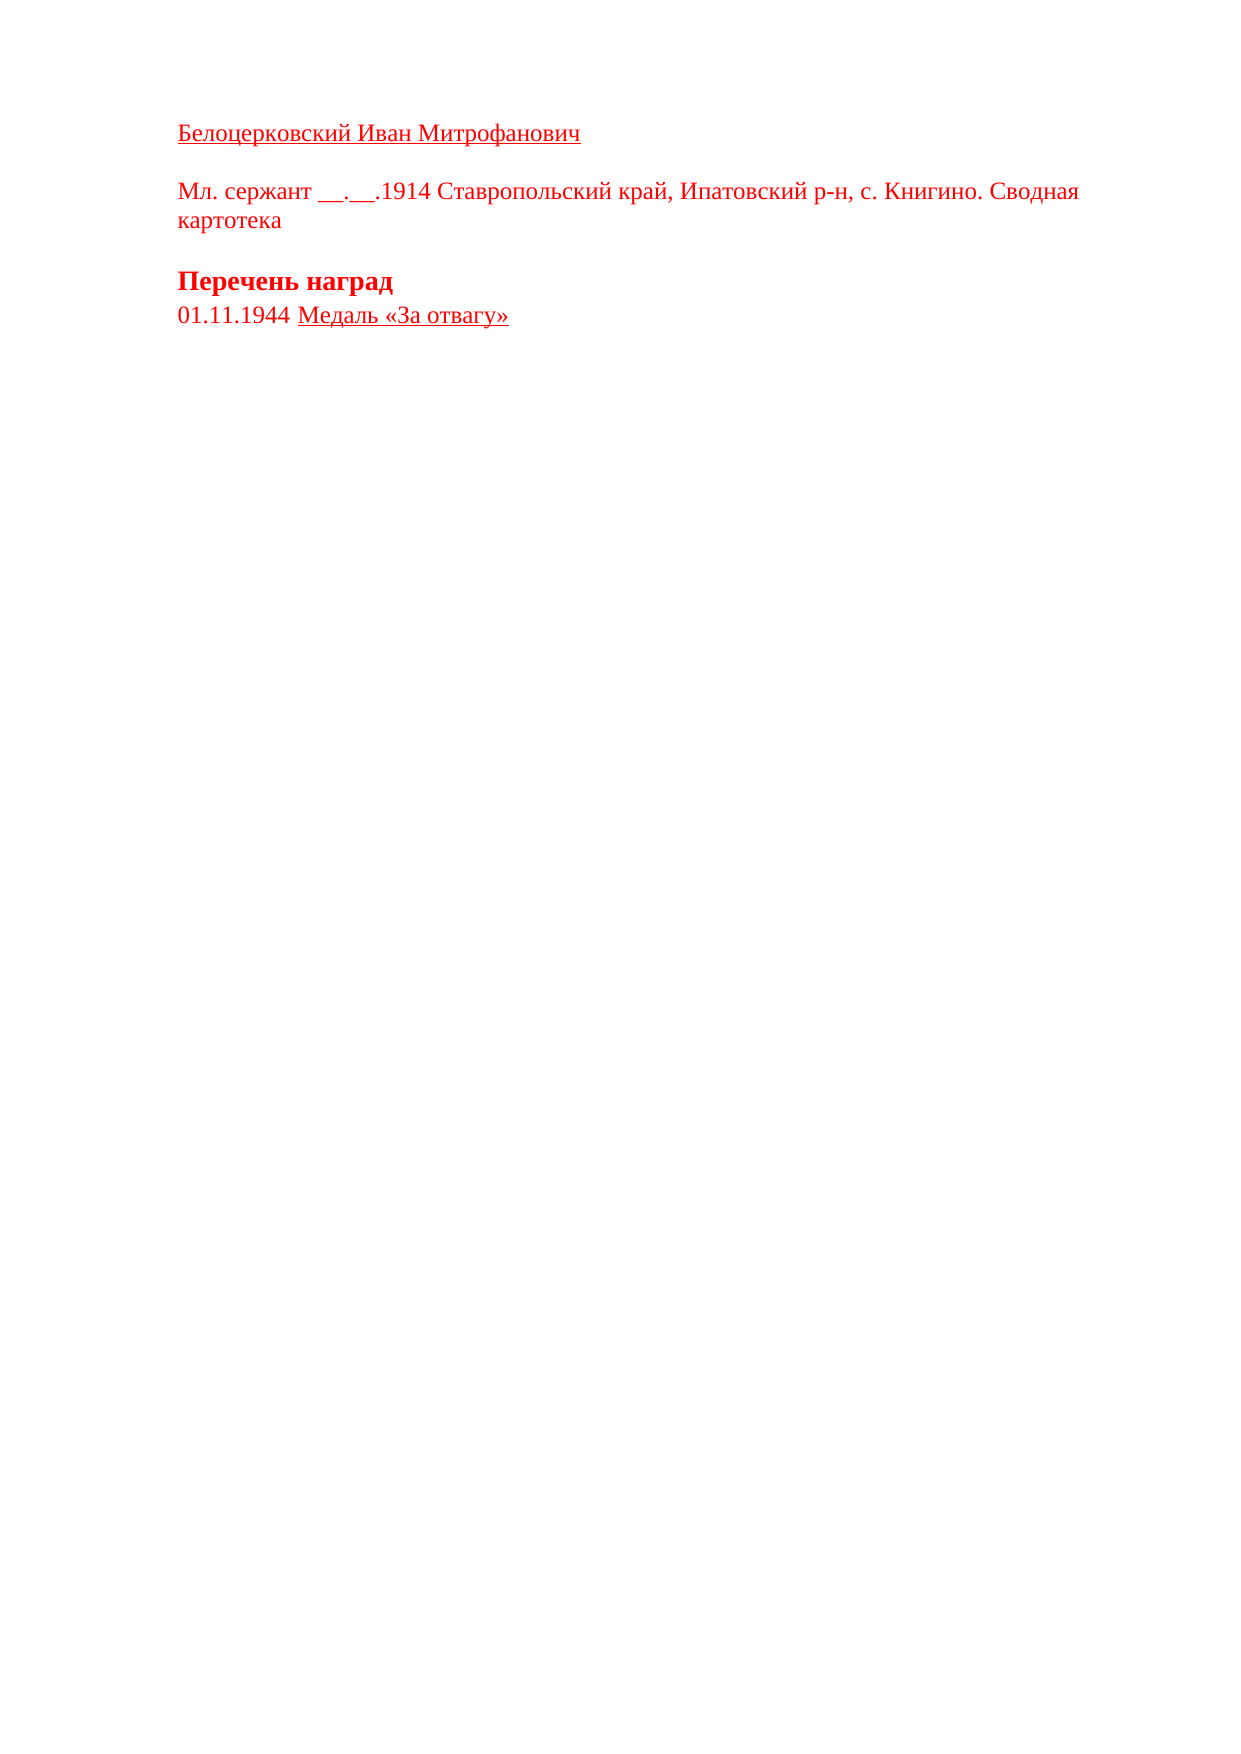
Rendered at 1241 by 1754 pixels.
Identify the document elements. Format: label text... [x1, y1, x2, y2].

table_header Перечень наград [176, 263, 515, 298]
text Белоцерковский Иван Митрофанович [177, 118, 1152, 147]
text Мл. сержант __.__.1914 Ставропольский край, Ипатовский р-н, с. Книгино. Сводная картотека [177, 176, 1152, 233]
table_cell Медаль «За отвагу» [296, 298, 515, 330]
table_cell 01.11.1944 [176, 298, 296, 330]
